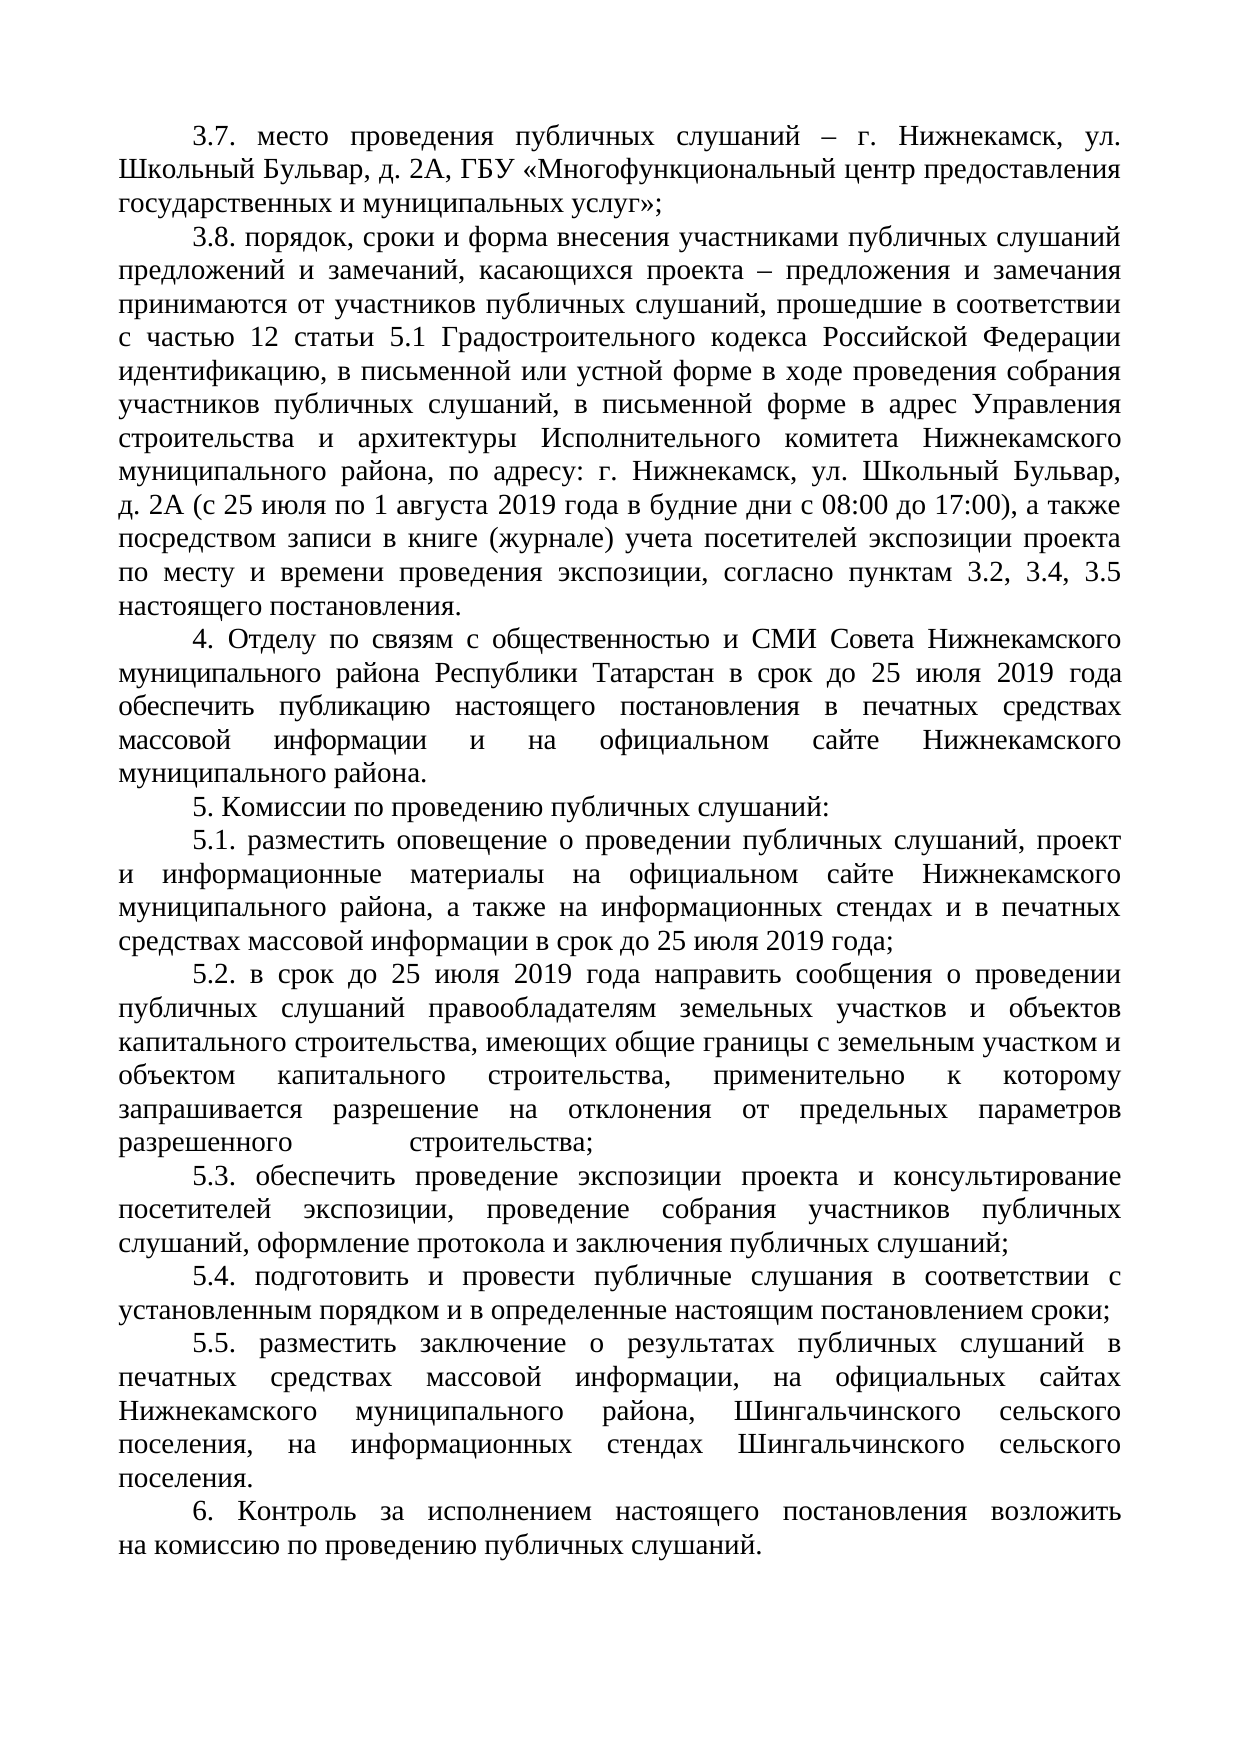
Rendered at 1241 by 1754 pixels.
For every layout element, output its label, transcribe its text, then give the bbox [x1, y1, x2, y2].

text 5.4. подготовить и провести публичные слушания в соответствии с установленным порядком и в определенные настоящим постановлением сроки; [118, 1258, 1122, 1326]
text 5.3. обеспечить проведение экспозиции проекта и консультирование посетителей экспозиции, проведение собрания участников публичных слушаний, оформление протокола и заключения публичных слушаний; [118, 1158, 1122, 1258]
text 5.5. разместить заключение о результатах публичных слушаний в печатных средствах массовой информации, на официальных сайтах Нижнекамского муниципального района, Шингальчинского сельского поселения, на информационных стендах Шингальчинского сельского поселения. [118, 1326, 1122, 1493]
text 5.1. разместить оповещение о проведении публичных слушаний, проект и информационные материалы на официальном сайте Нижнекамского муниципального района, а также на информационных стендах и в печатных средствах массовой информации в срок до 25 июля 2019 года; [118, 822, 1122, 957]
text 3.8. порядок, сроки и форма внесения участниками публичных слушаний предложений и замечаний, касающихся проекта – предложения и замечания принимаются от участников публичных слушаний, прошедшие в соответствии с частью 12 статьи 5.1 Градостроительного кодекса Российской Федерации идентификацию, в письменной или устной форме в ходе проведения собрания участников публичных слушаний, в письменной форме в адрес Управления строительства и архитектуры Исполнительного комитета Нижнекамского муниципального района, по адресу: г. Нижнекамск, ул. Школьный Бульвар, д. 2А (с 25 июля по 1 августа 2019 года в будние дни с 08:00 до 17:00), а также посредством записи в книге (журнале) учета посетителей экспозиции проекта по месту и времени проведения экспозиции, согласно пунктам 3.2, 3.4, 3.5 настоящего постановления. [118, 219, 1122, 621]
text 4. Отделу по связям с общественностью и СМИ Совета Нижнекамского муниципального района Республики Татарстан в срок до 25 июля 2019 года обеспечить публикацию настоящего постановления в печатных средствах массовой информации и на официальном сайте Нижнекамского муниципального района. [118, 621, 1122, 789]
text 3.7. место проведения публичных слушаний – г. Нижнекамск, ул. Школьный Бульвар, д. 2А, ГБУ «Многофункциональный центр предоставления государственных и муниципальных услуг»; [118, 118, 1122, 219]
text 5.2. в срок до 25 июля 2019 года направить сообщения о проведении публичных слушаний правообладателям земельных участков и объектов капитального строительства, имеющих общие границы с земельным участком и объектом капитального строительства, применительно к которому запрашивается разрешение на отклонения от предельных параметров разрешенного строительства; [118, 957, 1122, 1158]
text 5. Комиссии по проведению публичных слушаний: [118, 789, 1122, 822]
text 6. Контроль за исполнением настоящего постановления возложить на комиссию по проведению публичных слушаний. [118, 1493, 1122, 1560]
